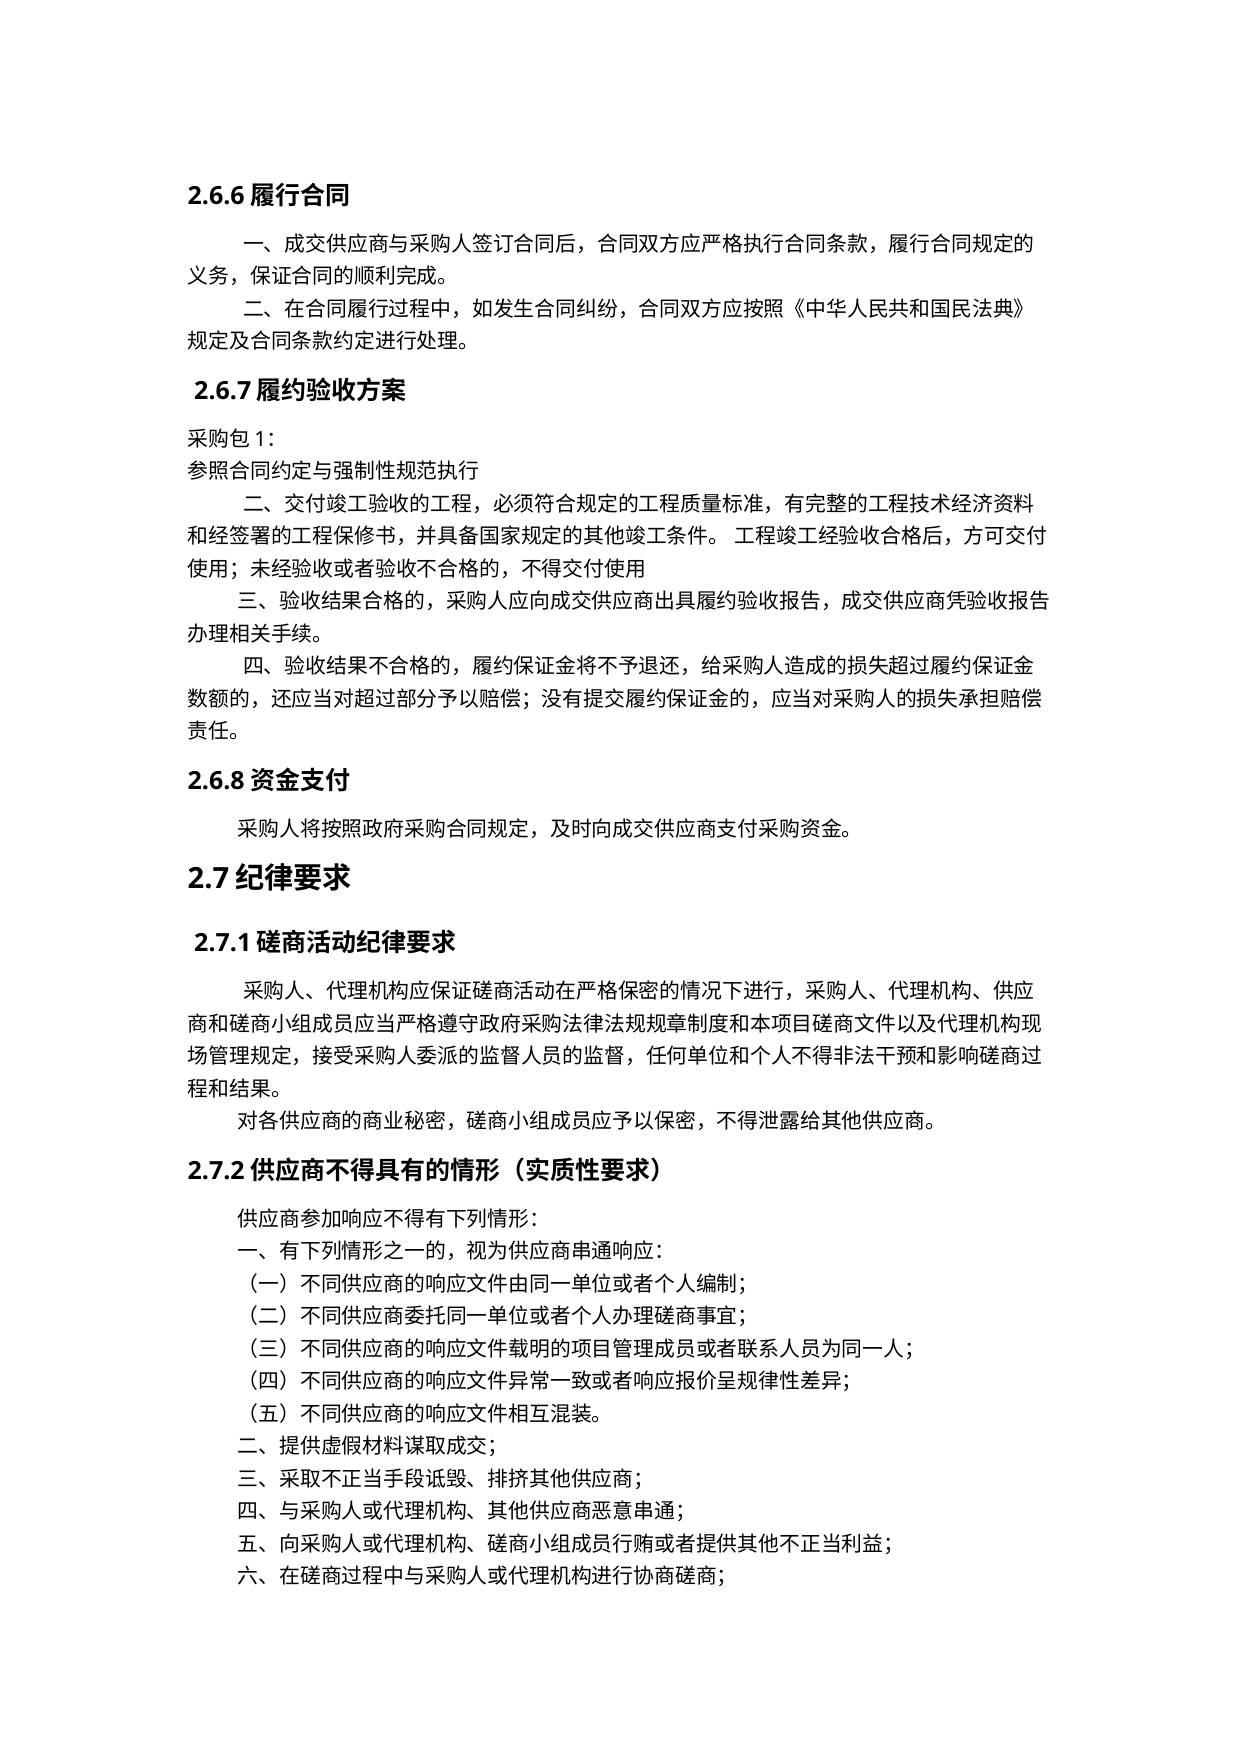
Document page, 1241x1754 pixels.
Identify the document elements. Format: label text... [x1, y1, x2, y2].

text （四）不同供应商的响应文件异常一致或者响应报价呈规律性差异； [187, 1364, 1053, 1397]
text 六、在磋商过程中与采购人或代理机构进行协商磋商； [187, 1559, 1053, 1592]
text 采购人、代理机构应保证磋商活动在严格保密的情况下进行，采购人、代理机构、供应商和磋商小组成员应当严格遵守政府采购法律法规规章制度和本项目磋商文件以及代理机构现场管理规定，接受采购人委派的监督人员的监督，任何单位和个人不得非法干预和影响磋商过程和结果。 [187, 974, 1053, 1104]
text 三、验收结果合格的，采购人应向成交供应商出具履约验收报告，成交供应商凭验收报告办理相关手续。 [187, 584, 1053, 649]
text （三）不同供应商的响应文件载明的项目管理成员或者联系人员为同一人； [187, 1332, 1053, 1364]
text 供应商参加响应不得有下列情形： [187, 1202, 1053, 1234]
text 采购人将按照政府采购合同规定，及时向成交供应商支付采购资金。 [187, 812, 1053, 844]
text 对各供应商的商业秘密，磋商小组成员应予以保密，不得泄露给其他供应商。 [187, 1104, 1053, 1137]
text 三、采取不正当手段诋毁、排挤其他供应商； [187, 1462, 1053, 1494]
text 2.7.2供应商不得具有的情形（实质性要求） [187, 1137, 1053, 1202]
text 二、提供虚假材料谋取成交； [187, 1429, 1053, 1462]
text 参照合同约定与强制性规范执行 [187, 454, 1053, 487]
text 二、交付竣工验收的工程，必须符合规定的工程质量标准，有完整的工程技术经济资料和经签署的工程保修书，并具备国家规定的其他竣工条件。 工程竣工经验收合格后，方可交付使用；未经验收或者验收不合格的，不得交付使用 [187, 487, 1053, 584]
text 2.7.1磋商活动纪律要求 [187, 909, 1053, 974]
text 采购包1： [187, 422, 1053, 454]
text 一、有下列情形之一的，视为供应商串通响应： [187, 1234, 1053, 1267]
text （一）不同供应商的响应文件由同一单位或者个人编制； [187, 1267, 1053, 1299]
text 四、验收结果不合格的，履约保证金将不予退还，给采购人造成的损失超过履约保证金数额的，还应当对超过部分予以赔偿；没有提交履约保证金的，应当对采购人的损失承担赔偿责任。 [187, 649, 1053, 747]
text 2.6.7履约验收方案 [187, 357, 1053, 422]
text 2.6.8资金支付 [187, 747, 1053, 812]
text 一、成交供应商与采购人签订合同后，合同双方应严格执行合同条款，履行合同规定的义务，保证合同的顺利完成。 [187, 227, 1053, 292]
text 四、与采购人或代理机构、其他供应商恶意串通； [187, 1494, 1053, 1527]
text 二、在合同履行过程中，如发生合同纠纷，合同双方应按照《中华人民共和国民法典》规定及合同条款约定进行处理。 [187, 292, 1053, 357]
text （二）不同供应商委托同一单位或者个人办理磋商事宜； [187, 1299, 1053, 1332]
text 2.6.6履行合同 [187, 162, 1053, 227]
text 五、向采购人或代理机构、磋商小组成员行贿或者提供其他不正当利益； [187, 1527, 1053, 1559]
text 2.7纪律要求 [187, 844, 1053, 909]
text （五）不同供应商的响应文件相互混装。 [187, 1397, 1053, 1429]
